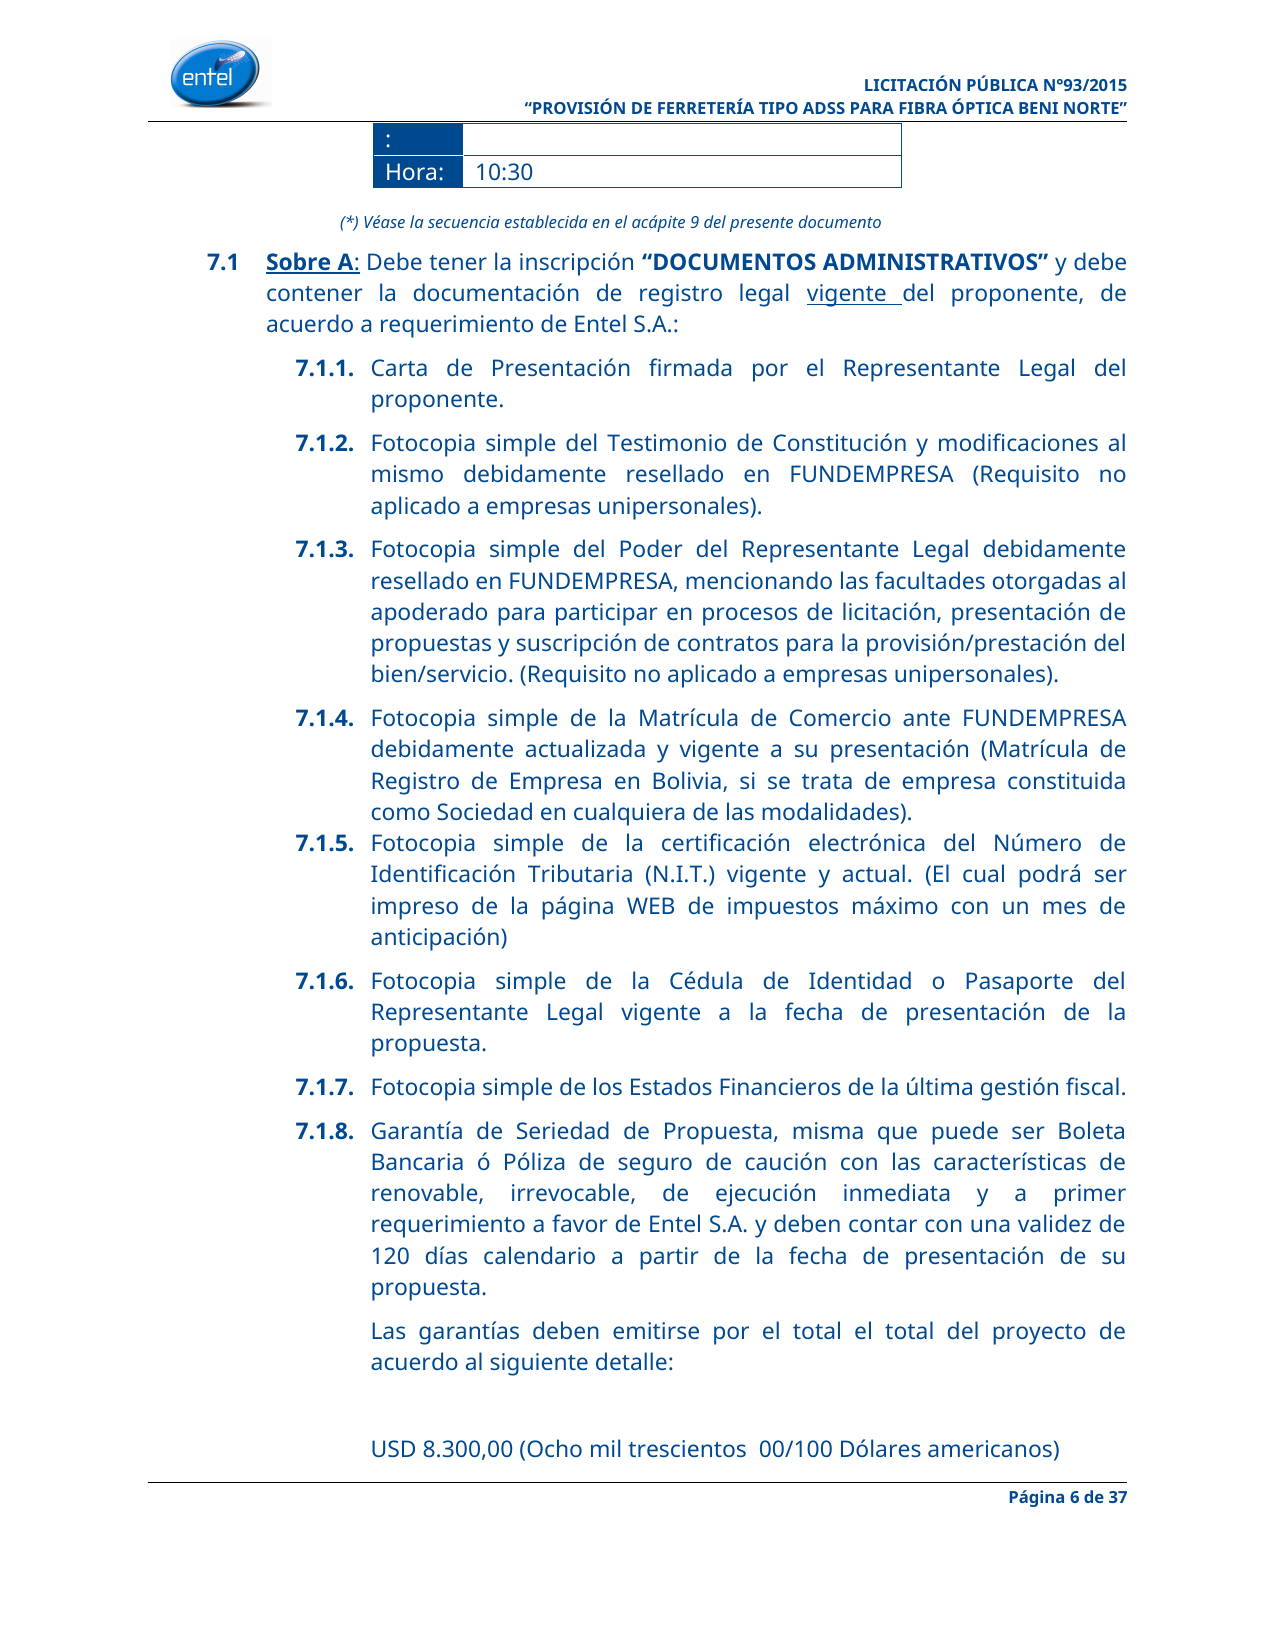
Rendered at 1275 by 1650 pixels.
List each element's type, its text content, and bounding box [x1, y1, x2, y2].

list Fotocopia simple del Testimonio de Constitución y modificaciones al mismo debidamente resellado en FUNDEMPRESA (Requisito no aplicado a empresas unipersonales). [295, 427, 1127, 521]
list Sobre A: Debe tener la inscripción “DOCUMENTOS ADMINISTRATIVOS” y debe contener la documentación de registro legal vigente del proponente, de acuerdo a requerimiento de Entel S.A.: [207, 246, 1127, 340]
list Garantía de Seriedad de Propuesta, misma que puede ser Boleta Bancaria ó Póliza de seguro de caución con las características de renovable, irrevocable, de ejecución inmediata y a primer requerimiento a favor de Entel S.A. y deben contar con una validez de 120 días calendario a partir de la fecha de presentación de su propuesta. [295, 1115, 1127, 1302]
list Fotocopia simple de los Estados Financieros de la última gestión fiscal. [295, 1071, 1127, 1102]
list Fotocopia simple de la Matrícula de Comercio ante FUNDEMPRESA debidamente actualizada y vigente a su presentación (Matrícula de Registro de Empresa en Bolivia, si se trata de empresa constituida como Sociedad en cualquiera de las modalidades). [295, 702, 1127, 827]
table_cell 10:30 [464, 156, 901, 187]
picture [170, 39, 273, 108]
text (*) Véase la secuencia establecida en el acápite 9 del presente documento [340, 211, 1127, 233]
list Carta de Presentación firmada por el Representante Legal del proponente. [295, 352, 1127, 415]
list USD 8.300,00 (Ocho mil trescientos 00/100 Dólares americanos) [370, 1433, 1127, 1465]
list Las garantías deben emitirse por el total el total del proyecto de acuerdo al siguiente detalle: [370, 1315, 1127, 1377]
list Fotocopia simple de la Cédula de Identidad o Pasaporte del Representante Legal vigente a la fecha de presentación de la propuesta. [295, 965, 1127, 1058]
list Fotocopia simple del Poder del Representante Legal debidamente resellado en FUNDEMPRESA, mencionando las facultades otorgadas al apoderado para participar en procesos de licitación, presentación de propuestas y suscripción de contratos para la provisión/prestación del bien/servicio. (Requisito no aplicado a empresas unipersonales). [295, 533, 1127, 690]
list Fotocopia simple de la certificación electrónica del Número de Identificación Tributaria (N.I.T.) vigente y actual. (El cual podrá ser impreso de la página WEB de impuestos máximo con un mes de anticipación) [295, 827, 1127, 952]
table_header Fecha: [374, 124, 463, 155]
table_cell Hora: [374, 156, 463, 187]
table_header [464, 124, 901, 155]
